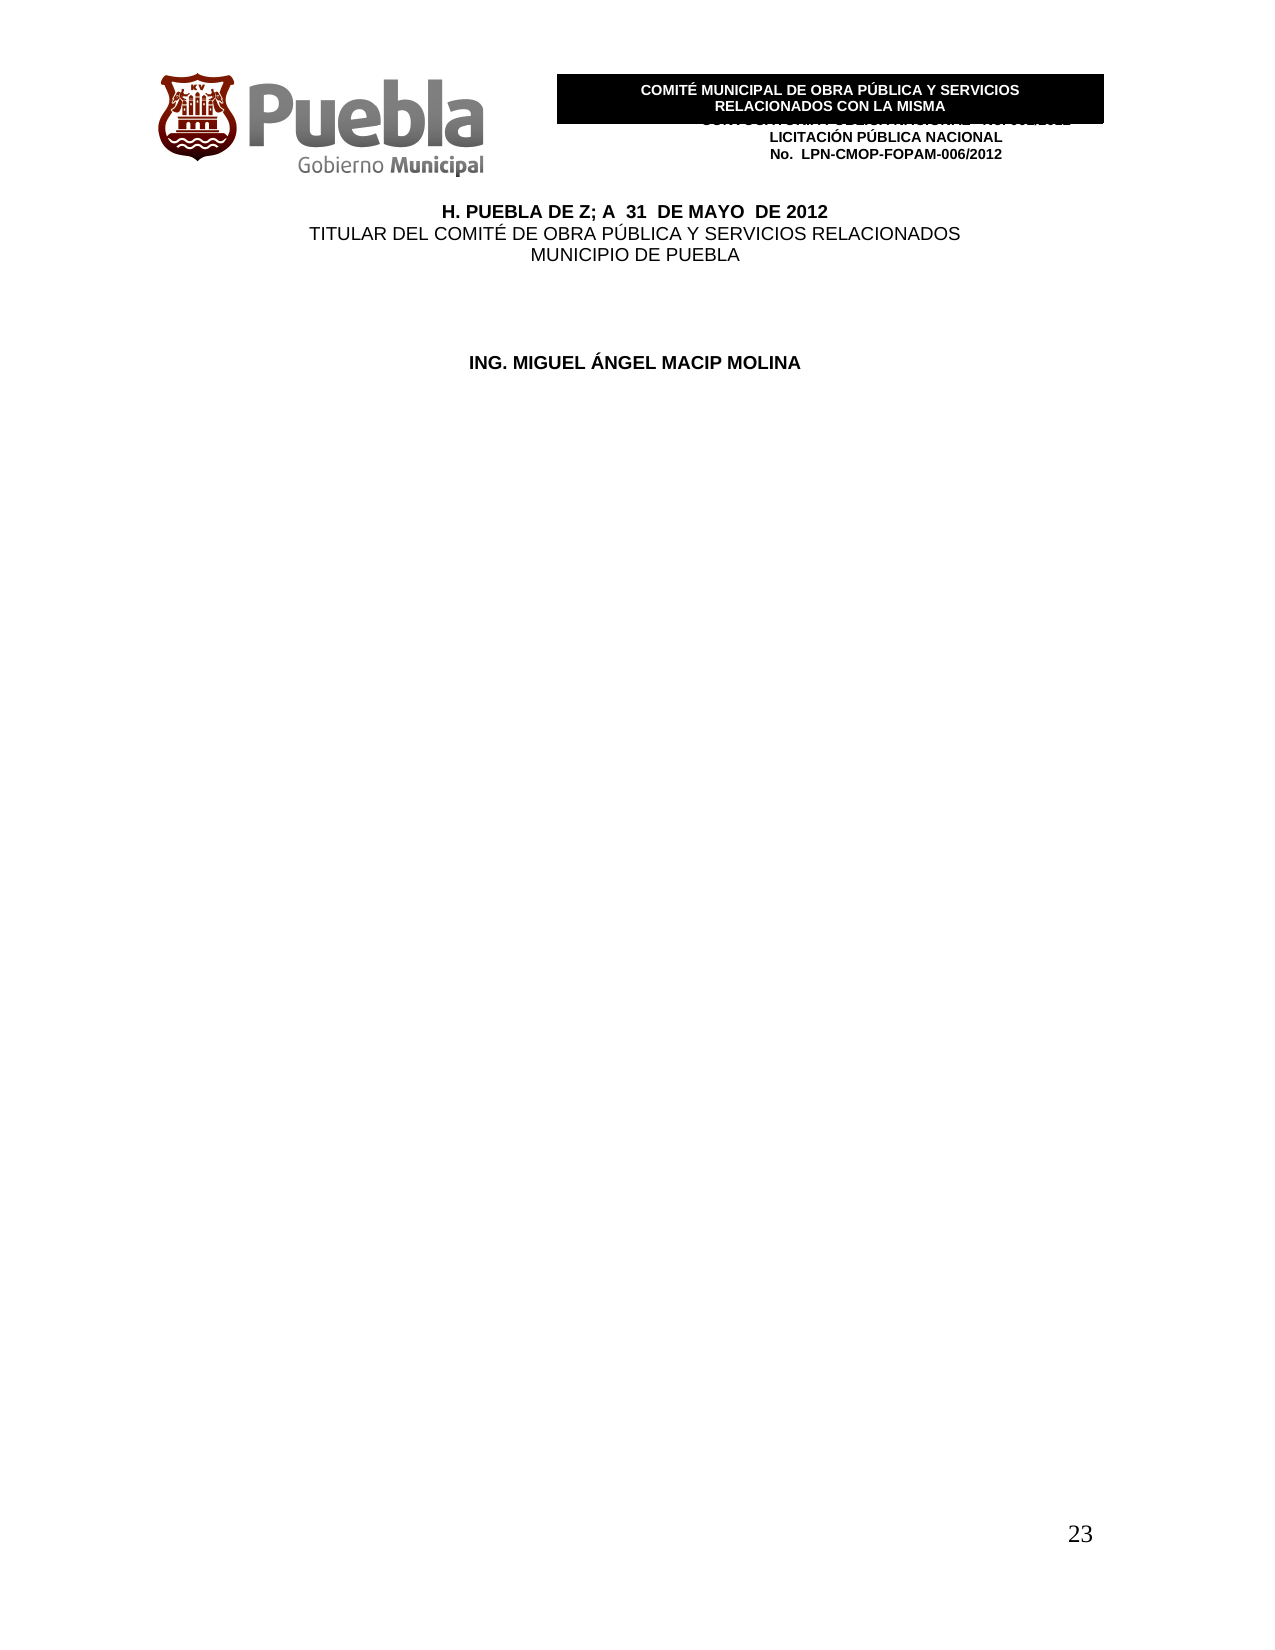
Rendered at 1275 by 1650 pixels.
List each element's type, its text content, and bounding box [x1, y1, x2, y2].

text MUNICIPIO DE PUEBLA [177, 244, 1093, 265]
text ING. MIGUEL ÁNGEL MACIP MOLINA [177, 352, 1093, 373]
picture [158, 73, 484, 177]
text TITULAR DEL COMITÉ DE OBRA PÚBLICA Y SERVICIOS RELACIONADOS [177, 222, 1093, 244]
text H. PUEBLA DE Z; A 31 DE MAYO DE 2012 [177, 201, 1093, 222]
